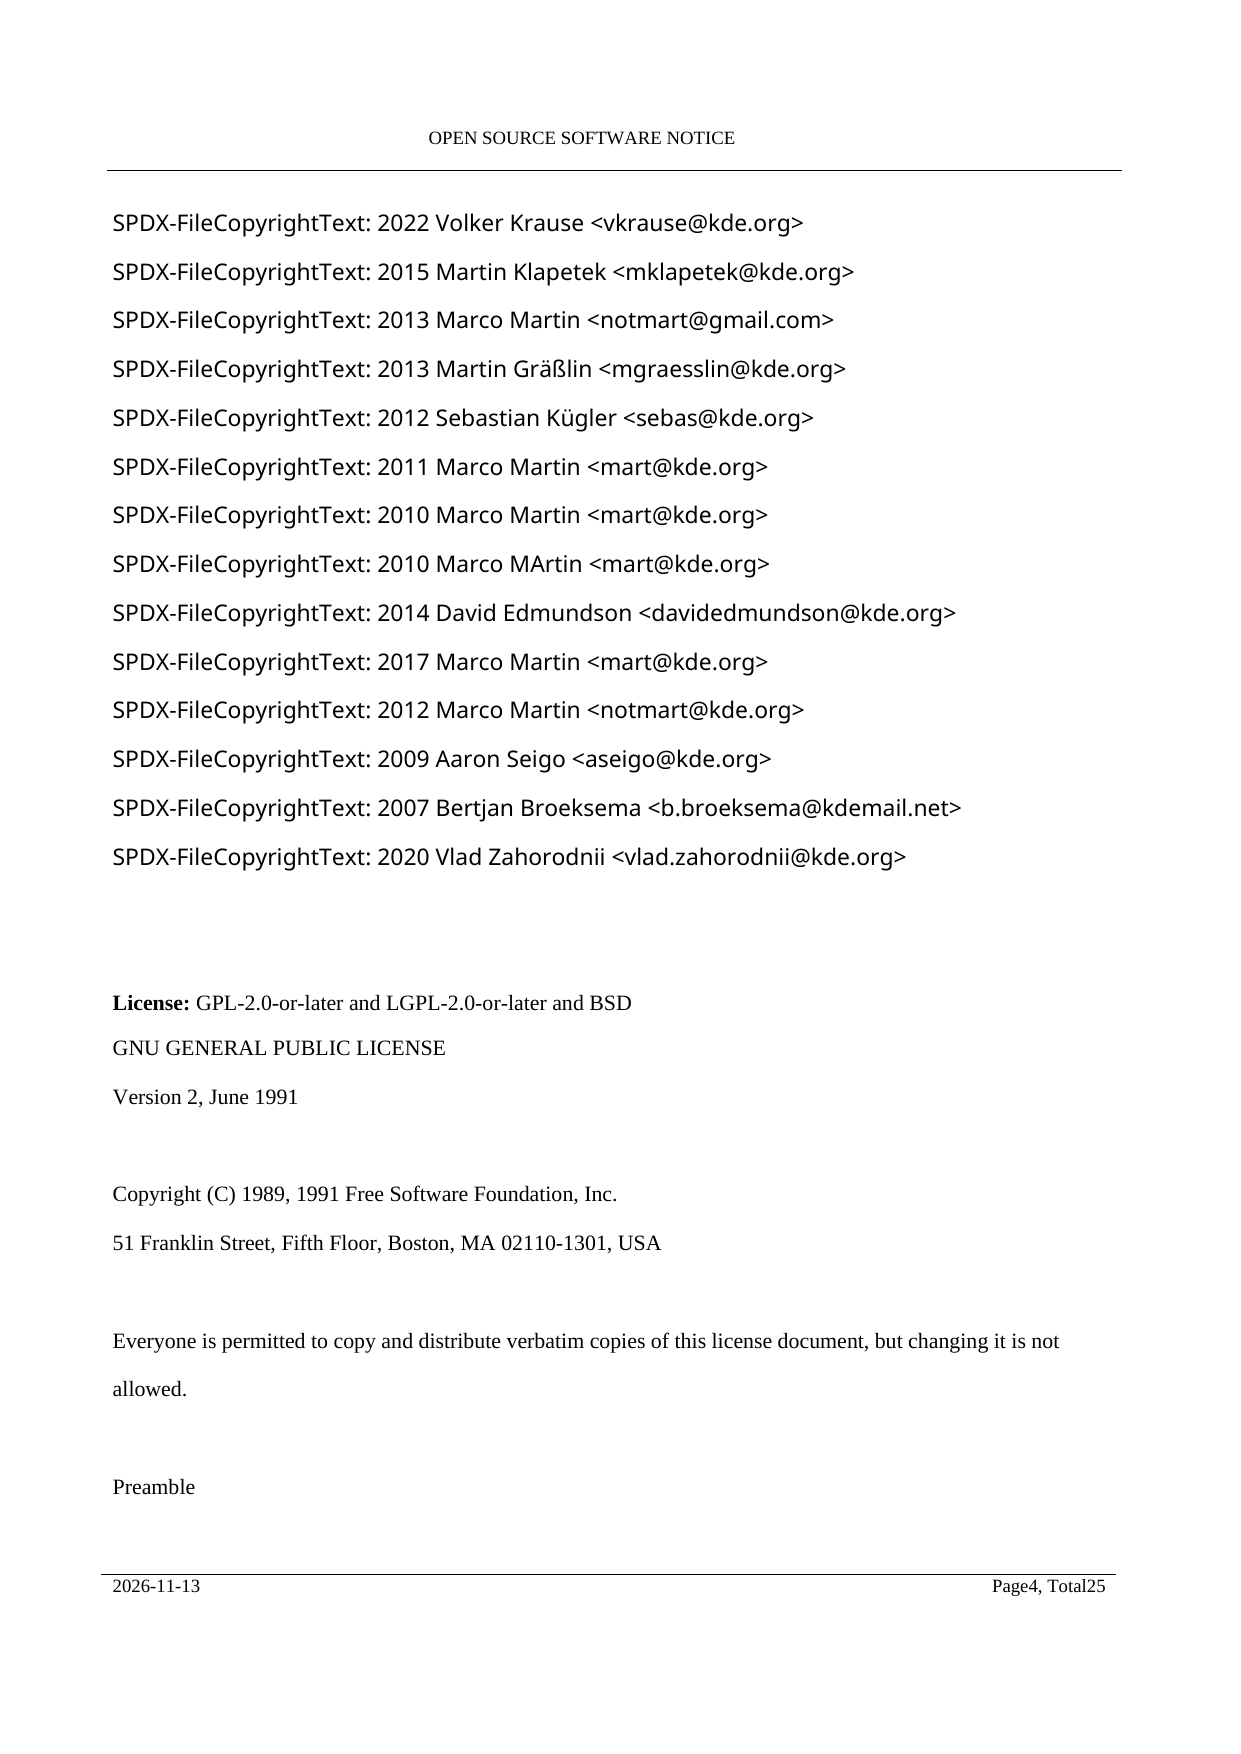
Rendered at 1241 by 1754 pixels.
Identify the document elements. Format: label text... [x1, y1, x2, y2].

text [112, 206, 1128, 970]
text License: GPL-2.0-or-later and LGPL-2.0-or-later and BSD [112, 986, 1128, 1019]
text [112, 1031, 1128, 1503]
